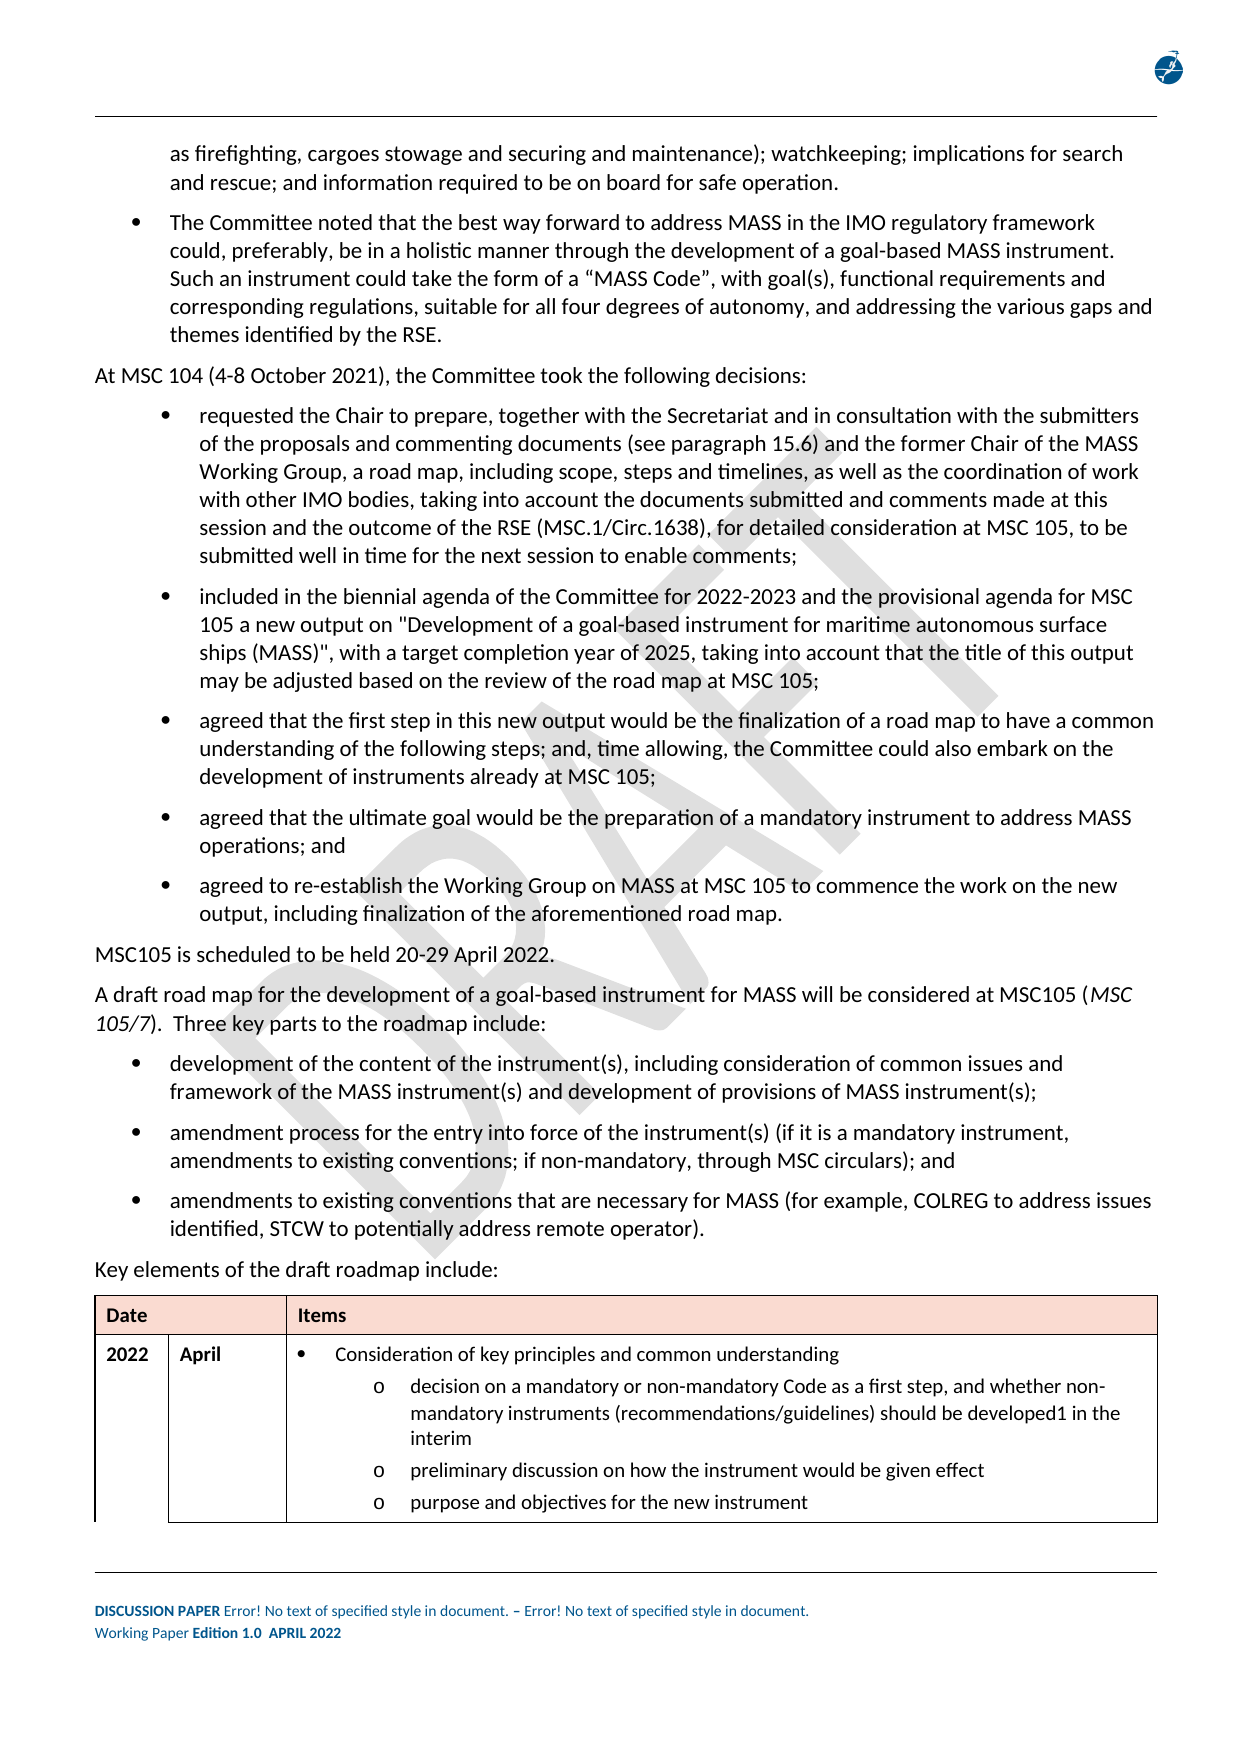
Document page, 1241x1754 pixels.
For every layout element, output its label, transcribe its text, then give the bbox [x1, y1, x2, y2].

text A draft road map for the development of a goal-based instrument for MASS will be considered at MSC105 (MSC 105/7). Three key parts to the roadmap include: [94, 981, 1157, 1037]
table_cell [287, 1335, 1157, 1522]
picture [1123, 0, 1241, 119]
table_header Date [96, 1296, 286, 1334]
list The Committee noted that the best way forward to address MASS in the IMO regulatory framework could, preferably, be in a holistic manner through the development of a goal-based MASS instrument. Such an instrument could take the form of a “MASS Code”, with goal(s), functional requirements and corresponding regulations, suitable for all four degrees of autonomy, and addressing the various gaps and themes identified by the RSE. [132, 208, 1157, 348]
text At MSC 104 (4-8 October 2021), the Committee took the following decisions: [94, 361, 1157, 389]
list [132, 139, 1157, 196]
table_cell April [169, 1335, 286, 1522]
list amendments to existing conventions that are necessary for MASS (for example, COLREG to address issues identified, STCW to potentially address remote operator). [132, 1186, 1157, 1242]
list included in the biennial agenda of the Committee for 2022-2023 and the provisional agenda for MSC 105 a new output on "Development of a goal-based instrument for maritime autonomous surface ships (MASS)", with a target completion year of 2025, taking into account that the title of this output may be adjusted based on the review of the road map at MSC 105; [162, 582, 1157, 694]
list requested the Chair to prepare, together with the Secretariat and in consultation with the submitters of the proposals and commenting documents (see paragraph 15.6) and the former Chair of the MASS Working Group, a road map, including scope, steps and timelines, as well as the coordination of work with other IMO bodies, taking into account the documents submitted and comments made at this session and the outcome of the RSE (MSC.1/Circ.1638), for detailed consideration at MSC 105, to be submitted well in time for the next session to enable comments; [162, 401, 1157, 569]
list agreed to re-establish the Working Group on MASS at MSC 105 to commence the work on the new output, including finalization of the aforementioned road map. [162, 872, 1157, 928]
table_cell 2022 [96, 1335, 168, 1522]
text Key elements of the draft roadmap include: [94, 1255, 1157, 1283]
text MSC105 is scheduled to be held 20-29 April 2022. [94, 940, 1157, 968]
table_header Items [287, 1296, 1157, 1334]
list development of the content of the instrument(s), including consideration of common issues and framework of the MASS instrument(s) and development of provisions of MASS instrument(s); [132, 1049, 1157, 1105]
list agreed that the first step in this new output would be the finalization of a road map to have a common understanding of the following steps; and, time allowing, the Committee could also embark on the development of instruments already at MSC 105; [162, 706, 1157, 791]
list amendment process for the entry into force of the instrument(s) (if it is a mandatory instrument, amendments to existing conventions; if non-mandatory, through MSC circulars); and [132, 1118, 1157, 1174]
list agreed that the ultimate goal would be the preparation of a mandatory instrument to address MASS operations; and [162, 803, 1157, 859]
